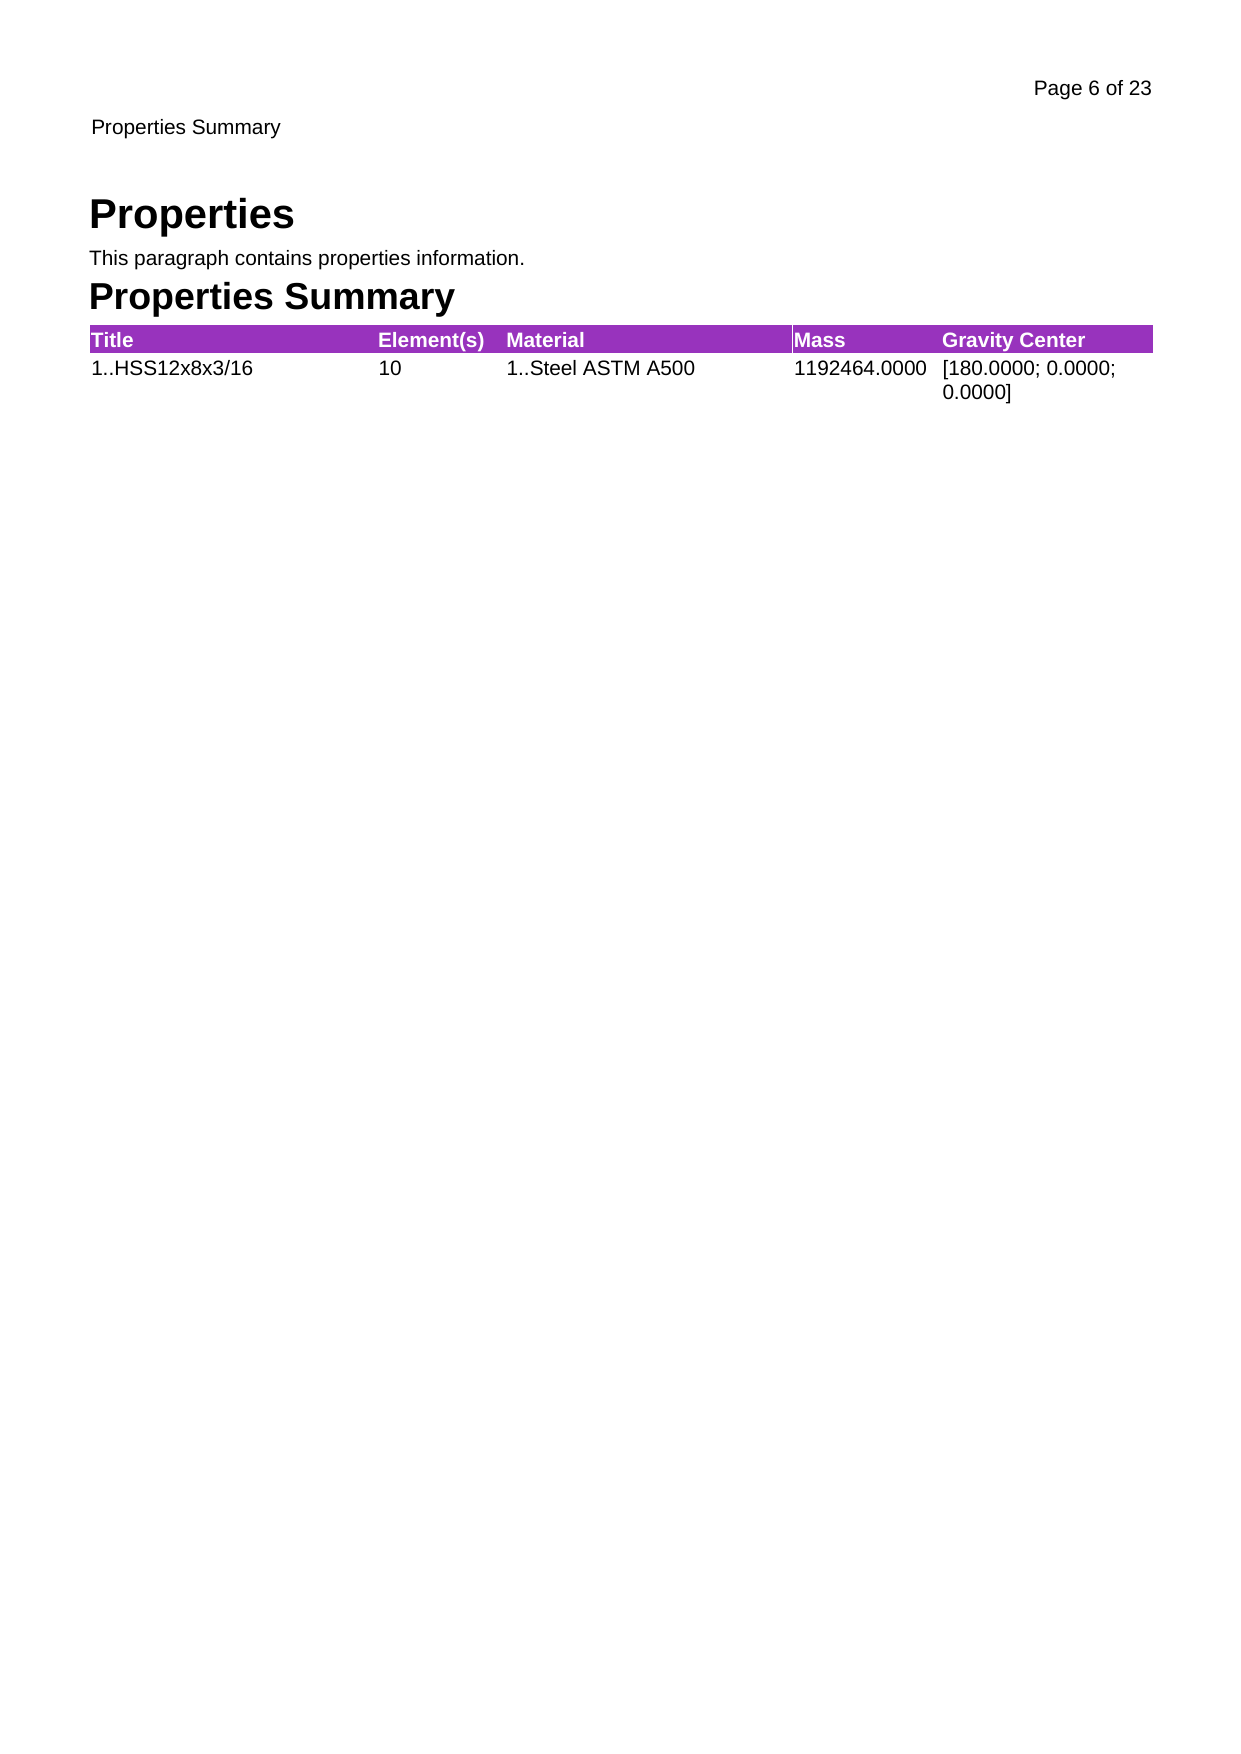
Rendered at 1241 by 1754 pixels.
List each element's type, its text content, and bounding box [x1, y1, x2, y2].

table_header Gravity Center [941, 325, 1153, 353]
table_cell 1..Steel ASTM A500 [505, 354, 792, 403]
table_cell 1192464.0000 [793, 354, 941, 403]
text This paragraph contains properties information. [89, 246, 1152, 270]
table_header Mass [793, 325, 941, 353]
table_cell [180.0000; 0.0000; 0.0000] [941, 354, 1153, 403]
table_header Title [90, 325, 377, 353]
subtitle Properties [89, 189, 1152, 237]
subtitle Properties Summary [88, 274, 1152, 317]
table_cell 10 [377, 354, 505, 403]
table_header Element(s) [377, 325, 505, 353]
table_cell 1..HSS12x8x3/16 [90, 354, 377, 403]
table_header Material [505, 325, 792, 353]
